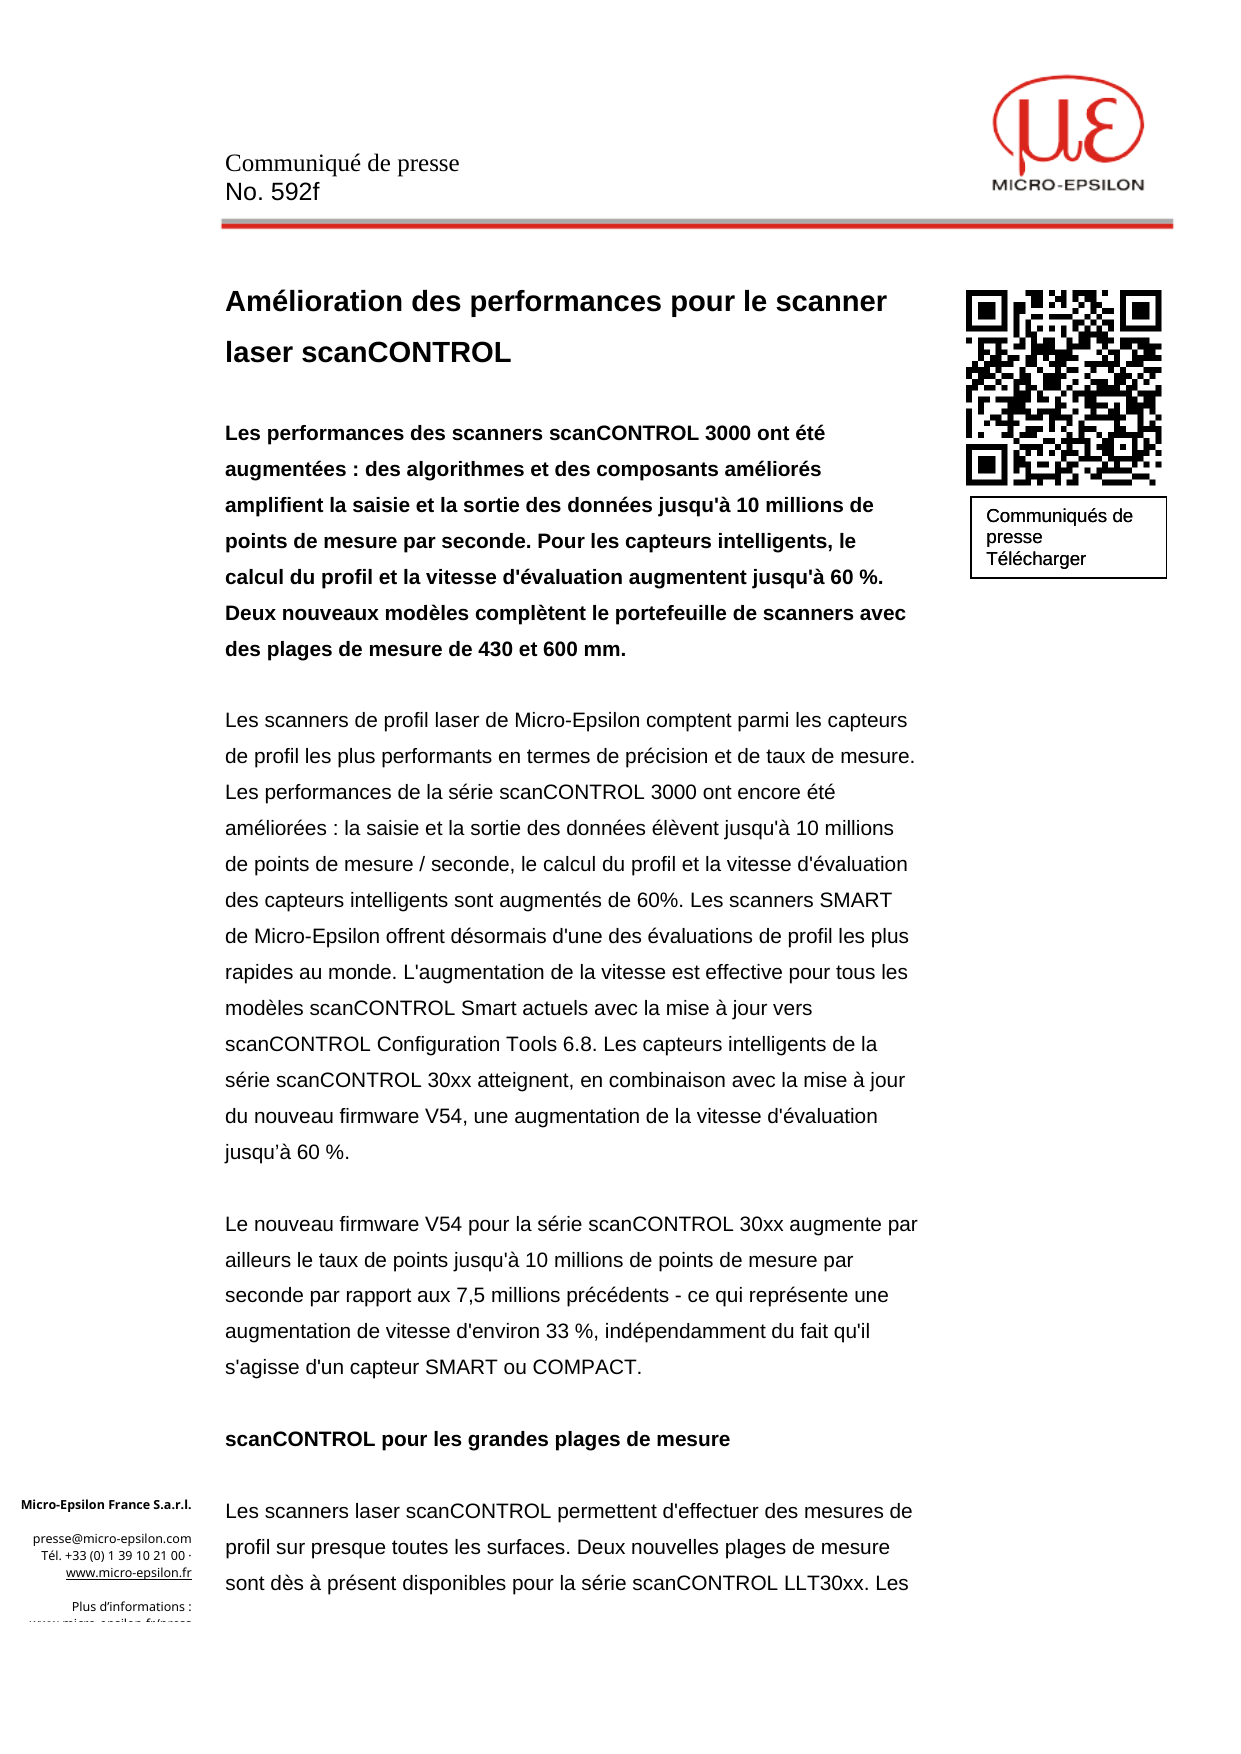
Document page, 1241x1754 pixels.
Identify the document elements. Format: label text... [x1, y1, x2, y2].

text Communiqué de presse [225, 148, 919, 176]
picture [954, 278, 1173, 497]
text Le nouveau firmware V54 pour la série scanCONTROL 30xx augmente par ailleurs le taux de points jusqu'à 10 millions de points de mesure par seconde par rapport aux 7,5 millions précédents - ce qui représente une augmentation de vitesse d'environ 33 %, indépendamment du fait qu'il s'agisse d'un capteur SMART ou COMPACT. [225, 1211, 919, 1379]
text Les scanners laser scanCONTROL permettent d'effectuer des mesures de profil sur presque toutes les surfaces. Deux nouvelles plages de mesure sont dès à présent disponibles pour la série scanCONTROL LLT30xx. Les [225, 1499, 919, 1595]
text Amélioration des performances pour le scanner laser scanCONTROL [225, 284, 919, 368]
text Les scanners de profil laser de Micro-Epsilon comptent parmi les capteurs de profil les plus performants en termes de précision et de taux de mesure. Les performances de la série scanCONTROL 3000 ont encore été améliorées : la saisie et la sortie des données élèvent jusqu'à 10 millions de points de mesure / seconde, le calcul du profil et la vitesse d'évaluation des capteurs intelligents sont augmentés de 60%. Les scanners SMART de Micro-Epsilon offrent désormais d'une des évaluations de profil les plus rapides au monde. L'augmentation de la vitesse est effective pour tous les modèles scanCONTROL Smart actuels avec la mise à jour vers scanCONTROL Configuration Tools 6.8. Les capteurs intelligents de la série scanCONTROL 30xx atteignent, en combinaison avec la mise à jour du nouveau firmware V54, une augmentation de la vitesse d'évaluation jusqu’à 60 %. [225, 708, 919, 1163]
text No. 592f [225, 176, 919, 205]
text scanCONTROL pour les grandes plages de mesure [225, 1427, 919, 1451]
text Les performances des scanners scanCONTROL 3000 ont été augmentées : des algorithmes et des composants améliorés amplifient la saisie et la sortie des données jusqu'à 10 millions de points de mesure par seconde. Pour les capteurs intelligents, le calcul du profil et la vitesse d'évaluation augmentent jusqu'à 60 %. Deux nouveaux modèles complètent le portefeuille de scanners avec des plages de mesure de 430 et 600 mm. [225, 421, 919, 660]
